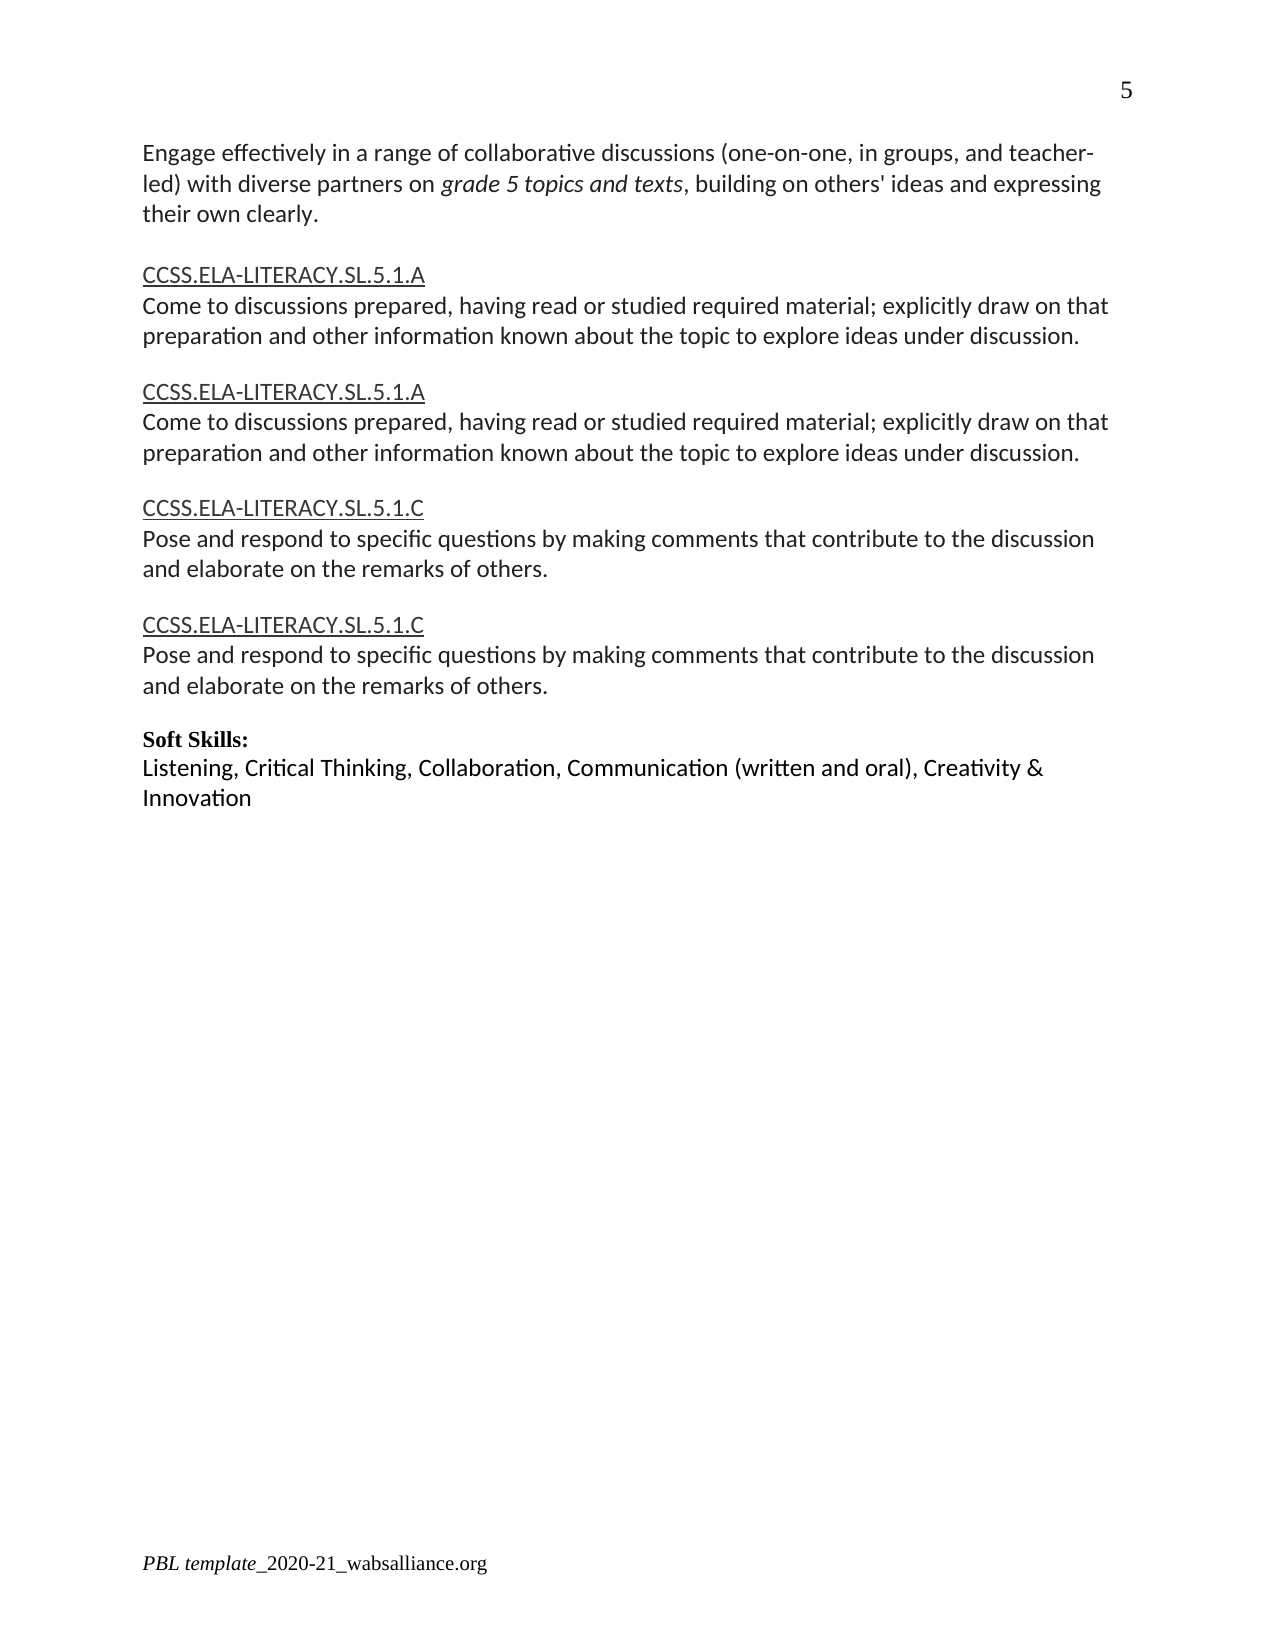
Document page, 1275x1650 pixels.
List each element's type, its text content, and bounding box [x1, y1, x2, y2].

text Listening, Critical Thinking, Collaboration, Communication (written and oral), Creativity & Innovation [142, 752, 1132, 813]
text Come to discussions prepared, having read or studied required material; explicitly draw on that preparation and other information known about the topic to explore ideas under discussion. [142, 290, 1132, 351]
text Come to discussions prepared, having read or studied required material; explicitly draw on that preparation and other information known about the topic to explore ideas under discussion. [142, 406, 1132, 467]
text CCSS.ELA-LITERACY.SL.5.1.C [142, 609, 1132, 639]
text CCSS.ELA-LITERACY.SL.5.1.A [142, 376, 1132, 406]
text CCSS.ELA-LITERACY.SL.5.1.A [142, 259, 1132, 290]
text Pose and respond to specific questions by making comments that contribute to the discussion and elaborate on the remarks of others. [142, 523, 1132, 584]
text Pose and respond to specific questions by making comments that contribute to the discussion and elaborate on the remarks of others. [142, 639, 1132, 701]
text Soft Skills: [142, 726, 1132, 752]
text Engage effectively in a range of collaborative discussions (one-on-one, in groups, and teacher-led) with diverse partners on grade 5 topics and texts, building on others' ideas and expressing their own clearly. [142, 137, 1132, 229]
text CCSS.ELA-LITERACY.SL.5.1.C [142, 492, 1132, 523]
